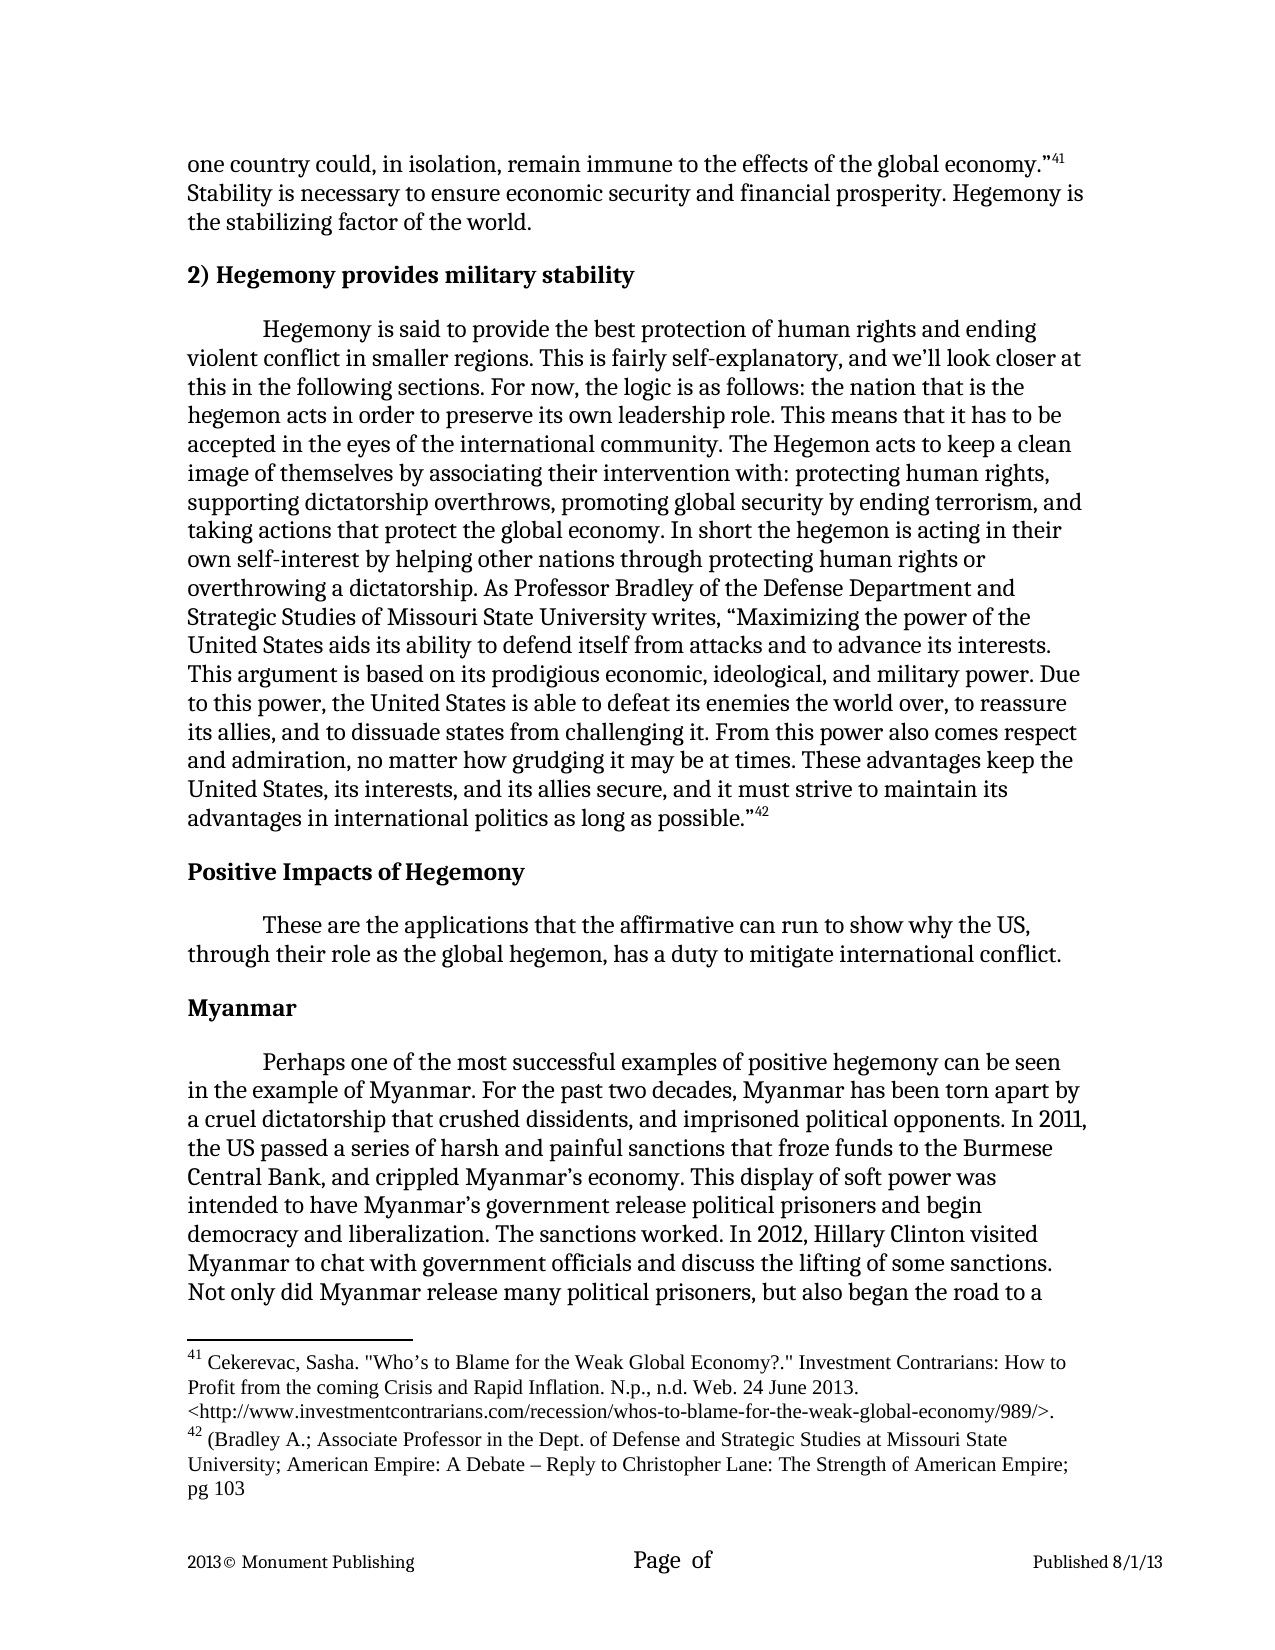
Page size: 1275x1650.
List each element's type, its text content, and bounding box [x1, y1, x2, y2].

text Hegemony is said to provide the best protection of human rights and ending violent conflict in smaller regions. This is fairly self-explanatory, and we’ll look closer at this in the following sections. For now, the logic is as follows: the nation that is the hegemon acts in order to preserve its own leadership role. This means that it has to be accepted in the eyes of the international community. The Hegemon acts to keep a clean image of themselves by associating their intervention with: protecting human rights, supporting dictatorship overthrows, promoting global security by ending terrorism, and taking actions that protect the global economy. In short the hegemon is acting in their own self-interest by helping other nations through protecting human rights or overthrowing a dictatorship. As Professor Bradley of the Defense Department and Strategic Studies of Missouri State University writes, “Maximizing the power of the United States aids its ability to defend itself from attacks and to advance its interests. This argument is based on its prodigious economic, ideological, and military power. Due to this power, the United States is able to defeat its enemies the world over, to reassure its allies, and to dissuade states from challenging it. From this power also comes respect and admiration, no matter how grudging it may be at times. These advantages keep the United States, its interests, and its allies secure, and it must strive to maintain its advantages in international politics as long as possible.” [187, 315, 1087, 832]
text 2) Hegemony provides military stability [187, 261, 1087, 290]
text Positive Impacts of Hegemony [187, 857, 1087, 886]
text These are the applications that the affirmative can run to show why the US, through their role as the global hegemon, has a duty to mitigate international conflict. [187, 911, 1087, 969]
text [187, 1047, 1087, 1306]
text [187, 150, 1087, 236]
text Myanmar [187, 994, 1087, 1022]
